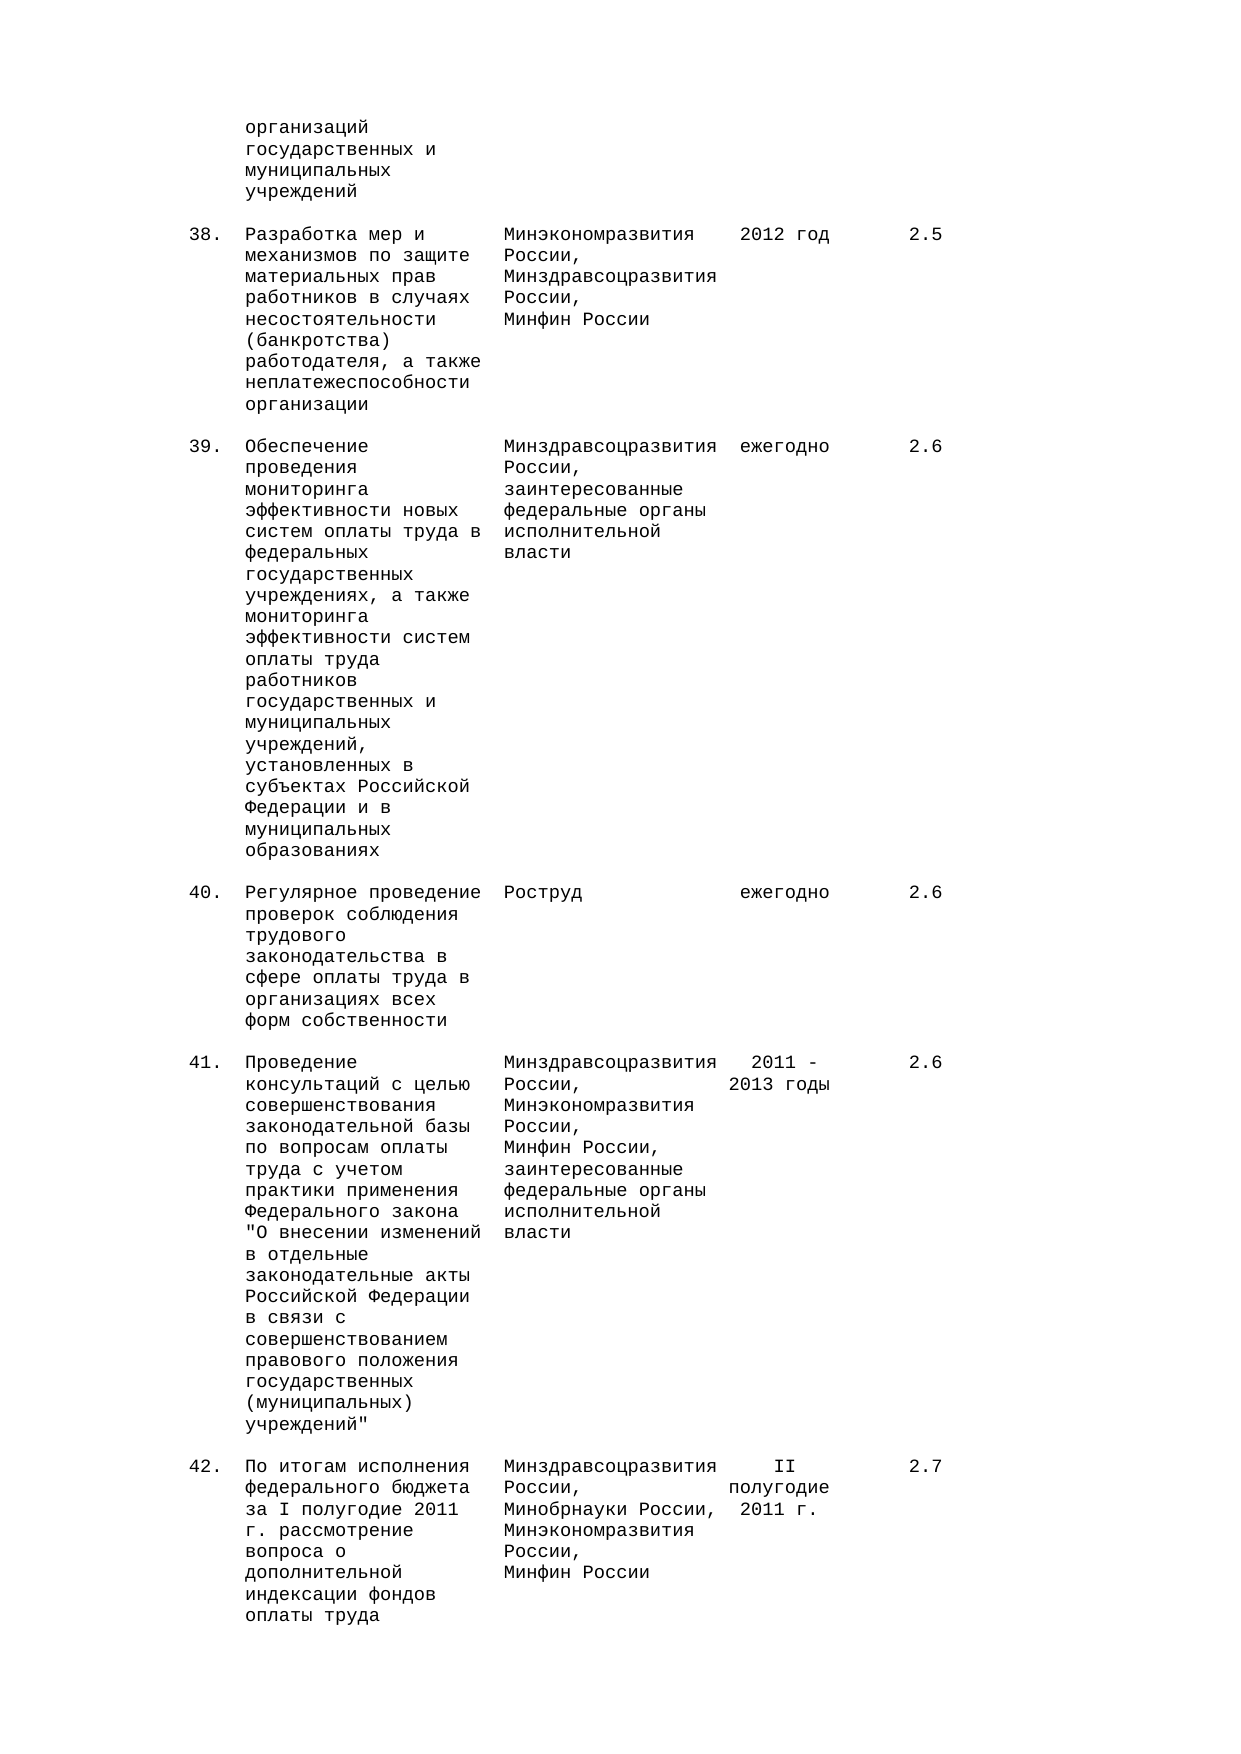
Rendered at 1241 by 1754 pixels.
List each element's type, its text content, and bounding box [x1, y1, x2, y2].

text систем оплаты труда в исполнительной [177, 522, 1152, 543]
text муниципальных [177, 713, 1152, 734]
text законодательства в [177, 947, 1152, 968]
text (банкротства) [177, 331, 1152, 352]
text совершенствования Минэкономразвития [177, 1096, 1152, 1117]
text "О внесении изменений власти [177, 1223, 1152, 1244]
text эффективности новых федеральные органы [177, 501, 1152, 522]
text учреждений" [177, 1414, 1152, 1436]
text несостоятельности Минфин России [177, 309, 1152, 331]
text законодательные акты [177, 1266, 1152, 1287]
text организаций [177, 118, 1152, 139]
text оплаты труда [177, 1606, 1152, 1627]
text Российской Федерации [177, 1287, 1152, 1308]
text механизмов по защите России, [177, 246, 1152, 267]
text образованиях [177, 841, 1152, 862]
text муниципальных [177, 161, 1152, 182]
text форм собственности [177, 1011, 1152, 1032]
text 38. Разработка мер и Минэкономразвития 2012 год 2.5 [177, 224, 1152, 246]
text консультаций с целью России, 2013 годы [177, 1074, 1152, 1096]
text в связи с [177, 1308, 1152, 1329]
text государственных [177, 1372, 1152, 1393]
text в отдельные [177, 1244, 1152, 1266]
text вопроса о России, [177, 1542, 1152, 1563]
text 39. Обеспечение Минздравсоцразвития ежегодно 2.6 [177, 437, 1152, 458]
text учреждений, [177, 734, 1152, 756]
text дополнительной Минфин России [177, 1563, 1152, 1584]
text оплаты труда [177, 649, 1152, 671]
text работников в случаях России, [177, 288, 1152, 309]
text г. рассмотрение Минэкономразвития [177, 1521, 1152, 1542]
text за I полугодие 2011 Минобрнауки России, 2011 г. [177, 1499, 1152, 1521]
text федеральных власти [177, 543, 1152, 564]
text сфере оплаты труда в [177, 968, 1152, 989]
text государственных [177, 564, 1152, 586]
text труда с учетом заинтересованные [177, 1159, 1152, 1181]
text государственных и [177, 692, 1152, 713]
text Федерации и в [177, 798, 1152, 819]
text установленных в [177, 756, 1152, 777]
text государственных и [177, 139, 1152, 161]
text учреждений [177, 182, 1152, 203]
text работников [177, 671, 1152, 692]
text федерального бюджета России, полугодие [177, 1478, 1152, 1499]
text учреждениях, а также [177, 586, 1152, 607]
text 42. По итогам исполнения Минздравсоцразвития II 2.7 [177, 1457, 1152, 1478]
text 41. Проведение Минздравсоцразвития 2011 - 2.6 [177, 1053, 1152, 1074]
text субъектах Российской [177, 777, 1152, 798]
text работодателя, а также [177, 352, 1152, 373]
text трудового [177, 926, 1152, 947]
text (муниципальных) [177, 1393, 1152, 1414]
text Федерального закона исполнительной [177, 1202, 1152, 1223]
text мониторинга заинтересованные [177, 479, 1152, 501]
text эффективности систем [177, 628, 1152, 649]
text муниципальных [177, 819, 1152, 841]
text практики применения федеральные органы [177, 1181, 1152, 1202]
text законодательной базы России, [177, 1117, 1152, 1138]
text организации [177, 394, 1152, 416]
text индексации фондов [177, 1584, 1152, 1606]
text по вопросам оплаты Минфин России, [177, 1138, 1152, 1159]
text организациях всех [177, 989, 1152, 1011]
text неплатежеспособности [177, 373, 1152, 394]
text проверок соблюдения [177, 904, 1152, 926]
text 40. Регулярное проведение Роструд ежегодно 2.6 [177, 883, 1152, 904]
text правового положения [177, 1351, 1152, 1372]
text проведения России, [177, 458, 1152, 479]
text материальных прав Минздравсоцразвития [177, 267, 1152, 288]
text совершенствованием [177, 1329, 1152, 1351]
text мониторинга [177, 607, 1152, 628]
